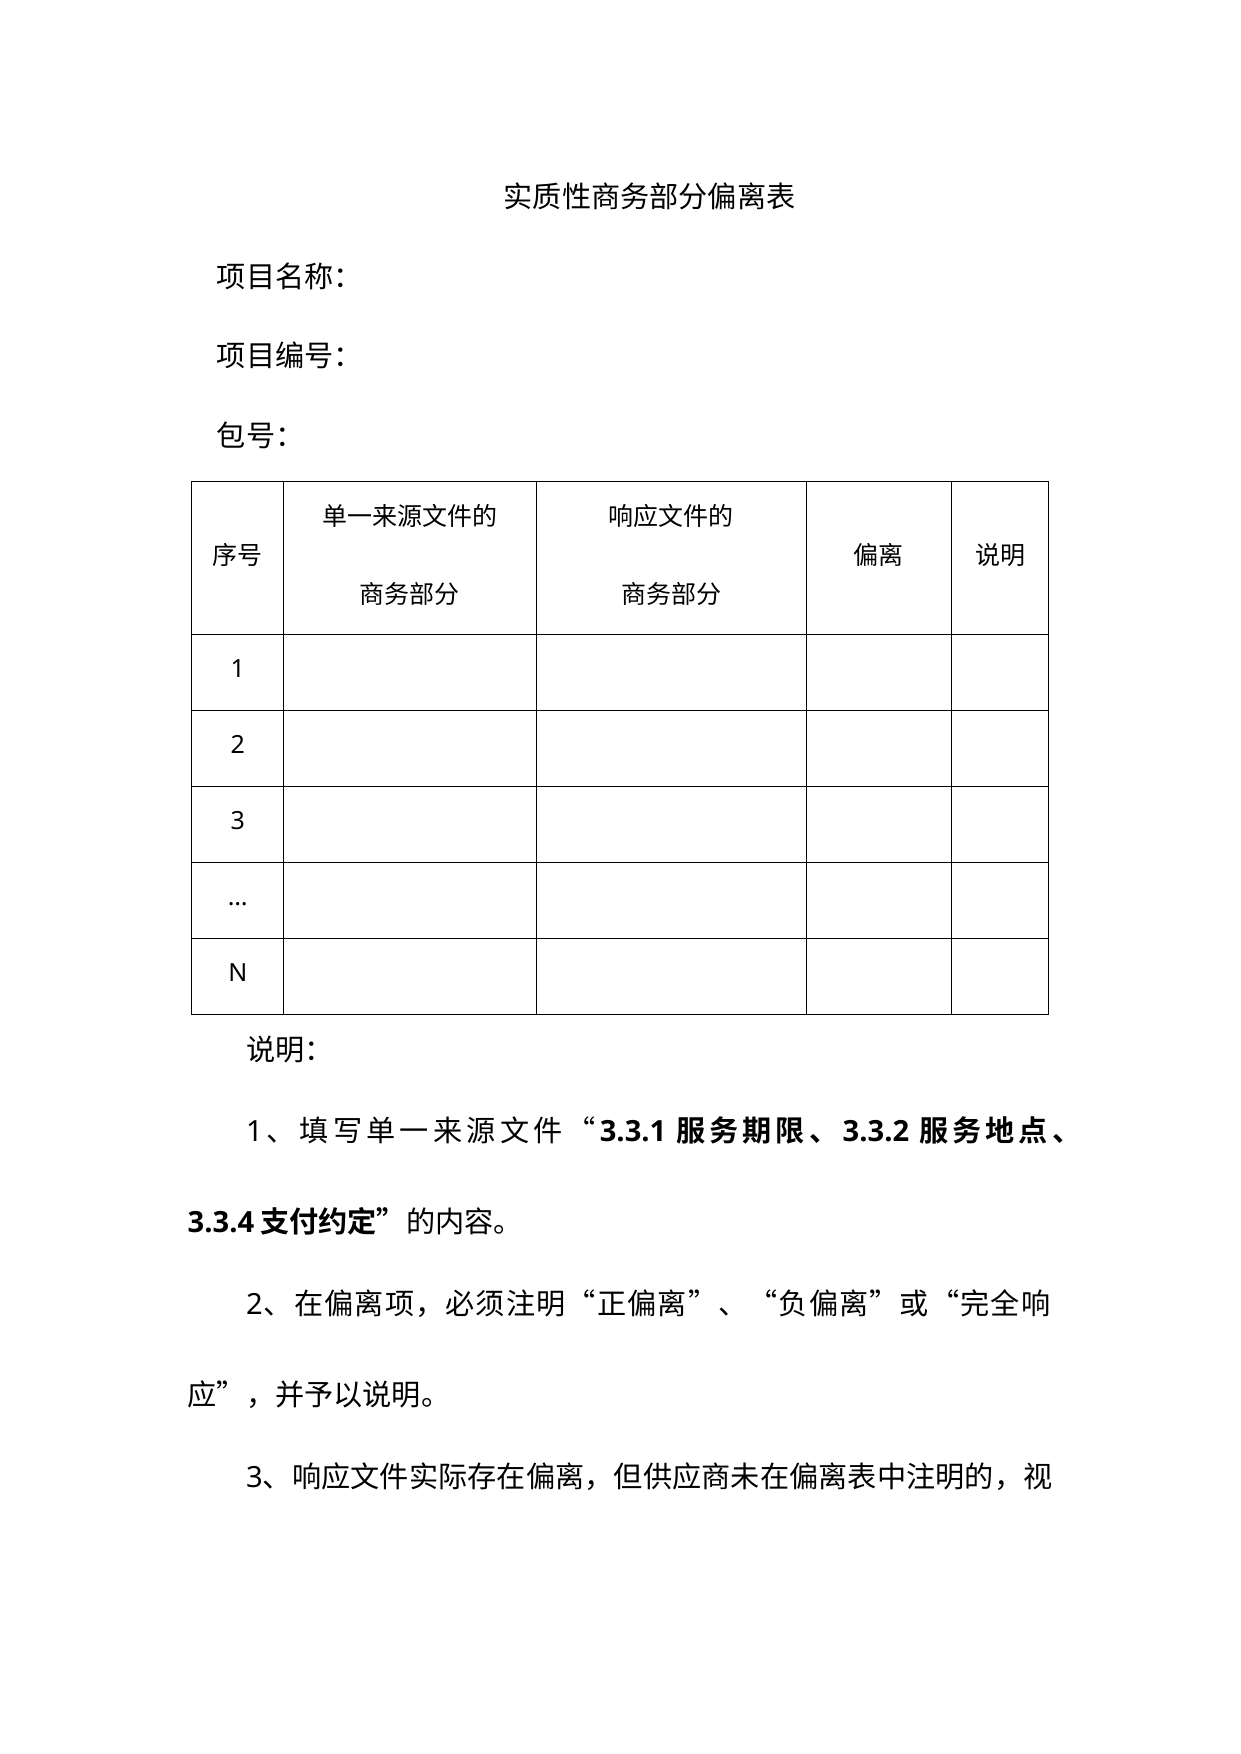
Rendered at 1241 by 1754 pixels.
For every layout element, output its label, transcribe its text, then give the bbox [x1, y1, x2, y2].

table_cell [284, 711, 536, 786]
table_cell [537, 939, 806, 1014]
table_cell [807, 863, 951, 938]
text 项目名称： [187, 242, 1053, 307]
text 2、在偏离项，必须注明“正偏离”、“负偏离”或“完全响应”，并予以说明。 [187, 1269, 1053, 1425]
table_cell [807, 787, 951, 862]
table_cell [807, 939, 951, 1014]
table_cell [952, 787, 1048, 862]
table_cell [284, 863, 536, 938]
text 1、填写单一来源文件“3.3.1服务期限、3.3.2服务地点、3.3.4支付约定”的内容。 [187, 1097, 1053, 1253]
table_header 偏离 [807, 482, 951, 633]
text 项目编号： [187, 322, 1053, 387]
text 说明： [187, 1015, 1053, 1080]
table_header 单一来源文件的 商务部分 [284, 482, 536, 633]
table_cell [952, 635, 1048, 709]
table_cell [537, 863, 806, 938]
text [187, 1442, 1053, 1507]
table_cell [284, 635, 536, 709]
table_cell [284, 787, 536, 862]
table_cell 2 [192, 711, 283, 786]
table_cell [952, 939, 1048, 1014]
table_header 说明 [952, 482, 1048, 633]
table_cell [807, 635, 951, 709]
table_cell [537, 787, 806, 862]
table_cell [952, 863, 1048, 938]
table_cell 3 [192, 787, 283, 862]
text 实质性商务部分偏离表 [187, 162, 1053, 227]
text 包号： [187, 401, 1053, 466]
table_cell [537, 711, 806, 786]
table_cell 1 [192, 635, 283, 709]
table_cell [952, 711, 1048, 786]
table_header 序号 [192, 482, 283, 633]
table_cell … [192, 863, 283, 938]
table_header 响应文件的 商务部分 [537, 482, 806, 633]
table_cell N [192, 939, 283, 1014]
table_cell [807, 711, 951, 786]
table_cell [284, 939, 536, 1014]
table_cell [537, 635, 806, 709]
